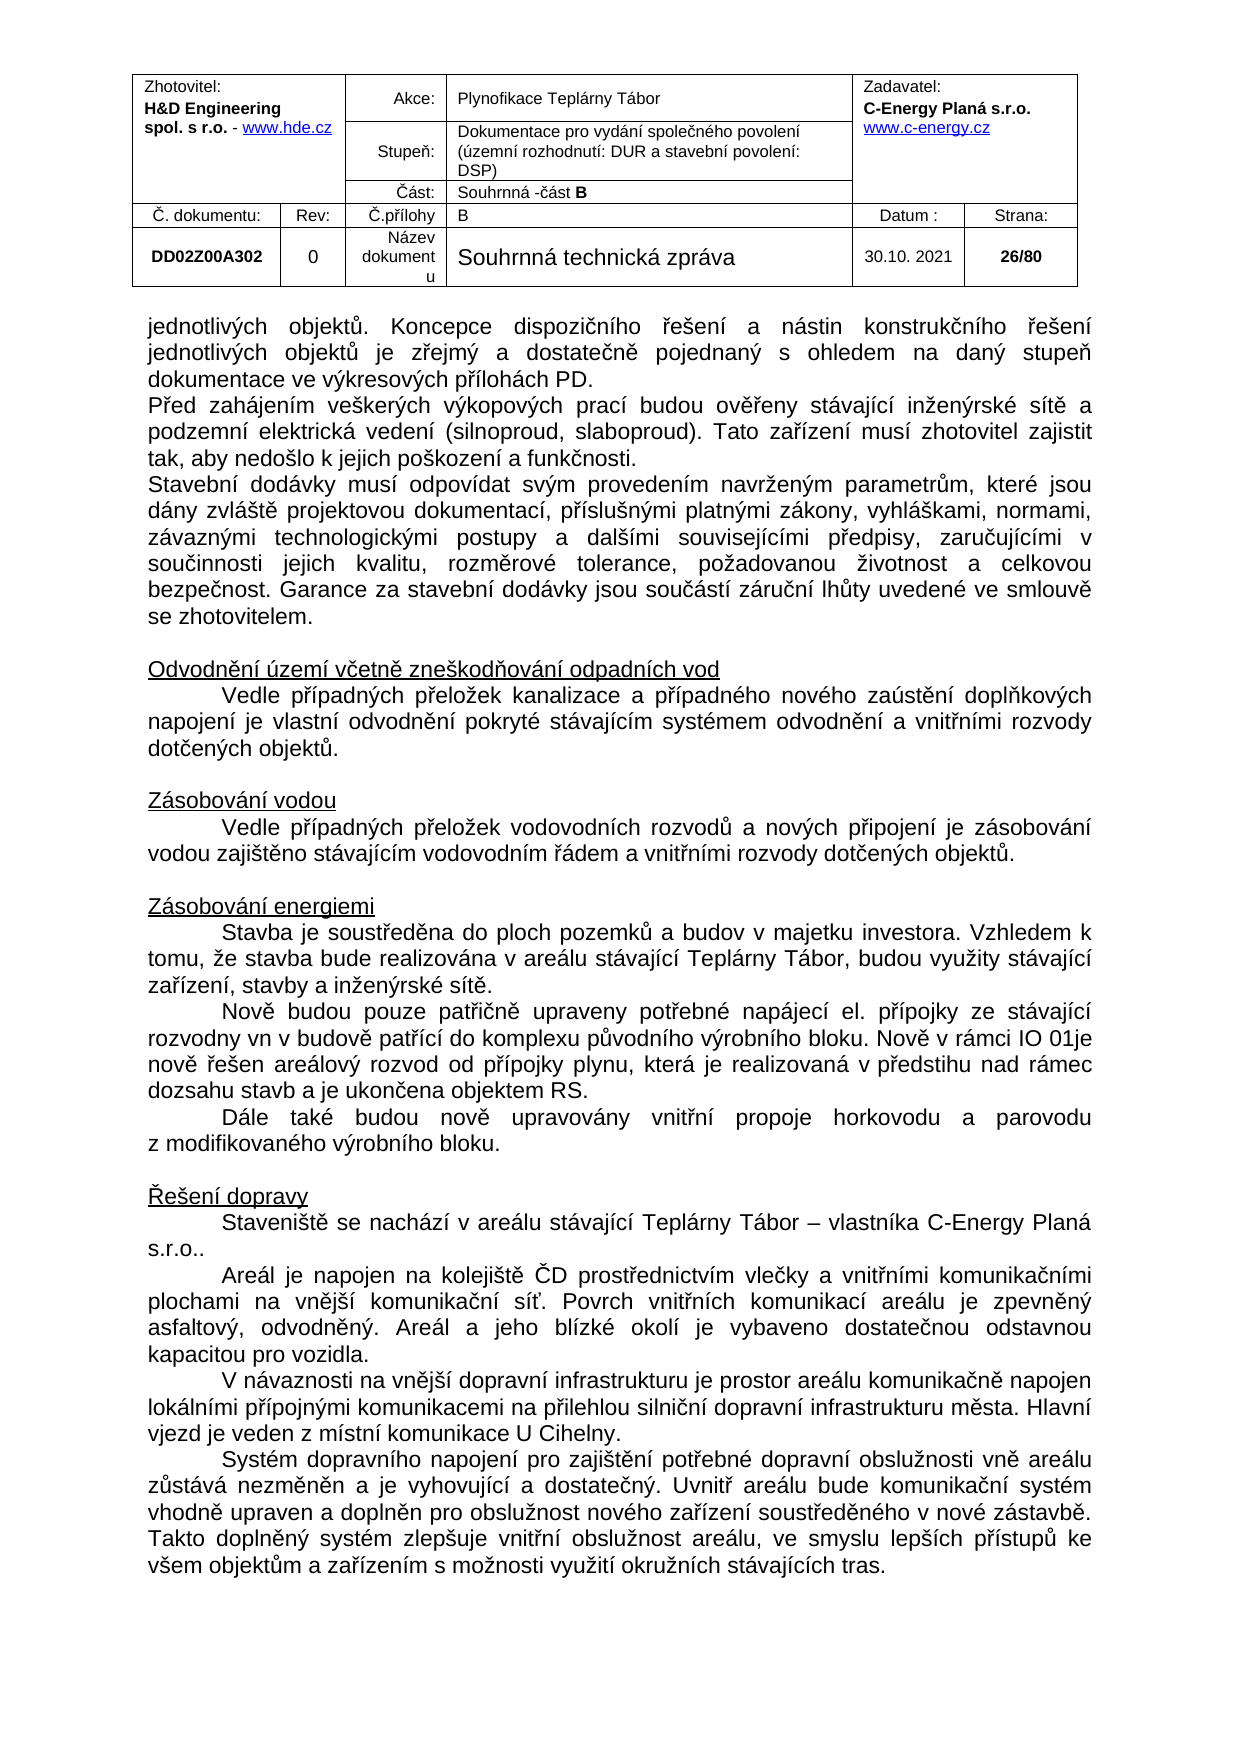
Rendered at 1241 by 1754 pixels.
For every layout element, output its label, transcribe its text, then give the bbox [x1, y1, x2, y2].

text Řešení dopravy [148, 1183, 1092, 1209]
text Před zahájením veškerých výkopových prací budou ověřeny stávající inženýrské sítě a podzemní elektrická vedení (silnoproud, slaboproud). Tato zařízení musí zhotovitel zajistit tak, aby nedošlo k jejich poškození a funkčnosti. [148, 392, 1092, 471]
text Odvodnění území včetně zneškodňování odpadních vod [148, 656, 1092, 682]
text Staveniště se nachází v areálu stávající Teplárny Tábor – vlastníka C-Energy Planá s.r.o.. [148, 1209, 1092, 1262]
text V návaznosti na vnější dopravní infrastrukturu je prostor areálu komunikačně napojen lokálními přípojnými komunikacemi na přilehlou silniční dopravní infrastrukturu města. Hlavní vjezd je veden z místní komunikace U Cihelny. [148, 1367, 1092, 1446]
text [148, 313, 1092, 392]
text Stavební dodávky musí odpovídat svým provedením navrženým parametrům, které jsou dány zvláště projektovou dokumentací, příslušnými platnými zákony, vyhláškami, normami, závaznými technologickými postupy a dalšími souvisejícími předpisy, zaručujícími v součinnosti jejich kvalitu, rozměrové tolerance, požadovanou životnost a celkovou bezpečnost. Garance za stavební dodávky jsou součástí záruční lhůty uvedené ve smlouvě se zhotovitelem. [148, 471, 1092, 629]
text Zásobování vodou [148, 787, 1092, 814]
text Areál je napojen na kolejiště ČD prostřednictvím vlečky a vnitřními komunikačními plochami na vnější komunikační síť. Povrch vnitřních komunikací areálu je zpevněný asfaltový, odvodněný. Areál a jeho blízké okolí je vybaveno dostatečnou odstavnou kapacitou pro vozidla. [148, 1262, 1092, 1367]
text Systém dopravního napojení pro zajištění potřebné dopravní obslužnosti vně areálu zůstává nezměněn a je vyhovující a dostatečný. Uvnitř areálu bude komunikační systém vhodně upraven a doplněn pro obslužnost nového zařízení soustředěného v nové zástavbě. Takto doplněný systém zlepšuje vnitřní obslužnost areálu, ve smyslu lepších přístupů ke všem objektům a zařízením s možnosti využití okružních stávajících tras. [148, 1446, 1092, 1578]
text Stavba je soustředěna do ploch pozemků a budov v majetku investora. Vzhledem k tomu, že stavba bude realizována v areálu stávající Teplárny Tábor, budou využity stávající zařízení, stavby a inženýrské sítě. [148, 919, 1092, 998]
text Vedle případných přeložek vodovodních rozvodů a nových připojení je zásobování vodou zajištěno stávajícím vodovodním řádem a vnitřními rozvody dotčených objektů. [148, 814, 1092, 866]
text Zásobování energiemi [148, 893, 1092, 919]
text Nově budou pouze patřičně upraveny potřebné napájecí el. přípojky ze stávající rozvodny vn v budově patřící do komplexu původního výrobního bloku. Nově v rámci IO 01je nově řešen areálový rozvod od přípojky plynu, která je realizovaná v předstihu nad rámec dozsahu stavb a je ukončena objektem RS. [148, 998, 1092, 1103]
text Vedle případných přeložek kanalizace a případného nového zaústění doplňkových napojení je vlastní odvodnění pokryté stávajícím systémem odvodnění a vnitřními rozvody dotčených objektů. [148, 682, 1092, 761]
text Dále také budou nově upravovány vnitřní propoje horkovodu a parovodu z modifikovaného výrobního bloku. [148, 1103, 1092, 1156]
